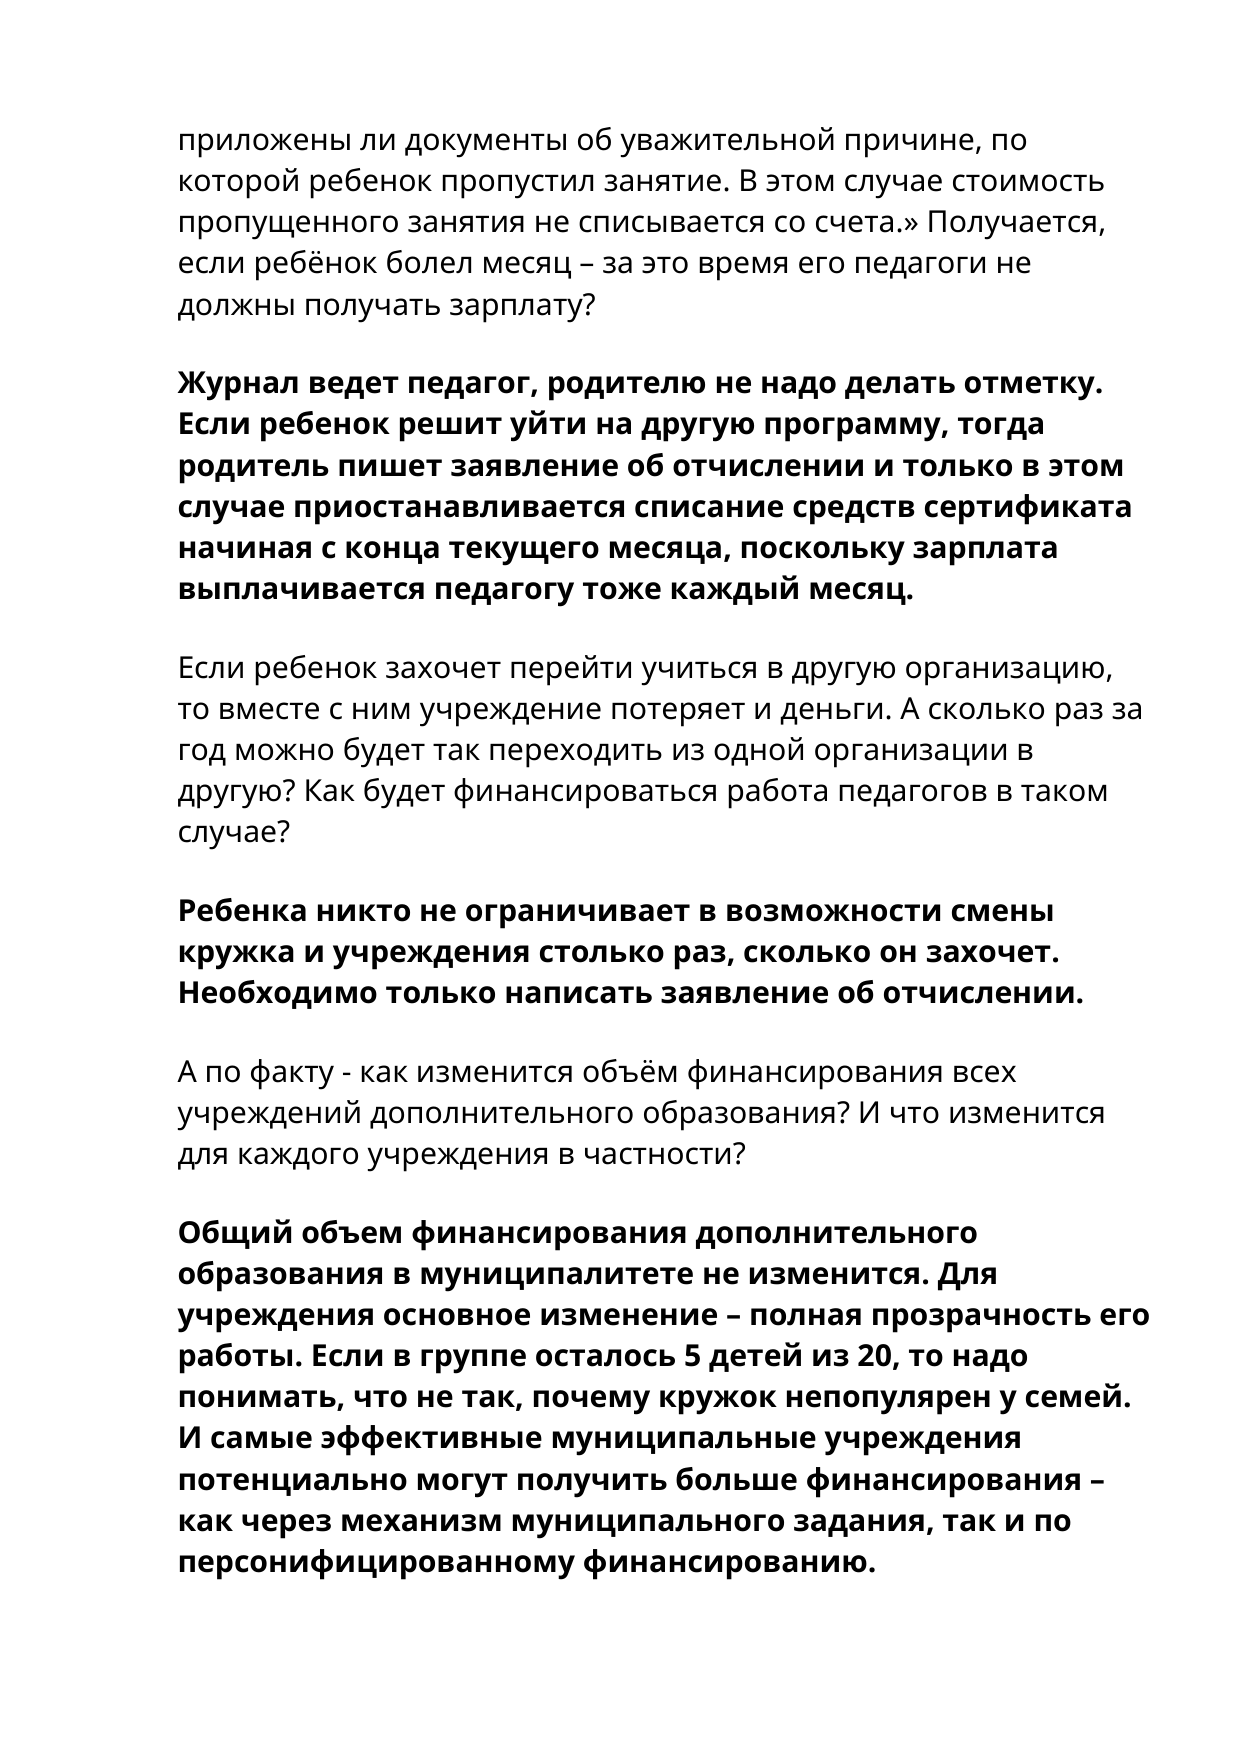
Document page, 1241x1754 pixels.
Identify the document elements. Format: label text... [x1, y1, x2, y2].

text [177, 118, 1152, 324]
text Если ребенок захочет перейти учиться в другую организацию, то вместе с ним учреждение потеряет и деньги. А сколько раз за год можно будет так переходить из одной организации в другую? Как будет финансироваться работа педагогов в таком случае? [177, 646, 1152, 851]
text Журнал ведет педагог, родителю не надо делать отметку. Если ребенок решит уйти на другую программу, тогда родитель пишет заявление об отчислении и только в этом случае приостанавливается списание средств сертификата начиная с конца текущего месяца, поскольку зарплата выплачивается педагогу тоже каждый месяц. [177, 361, 1152, 608]
text Общий объем финансирования дополнительного образования в муниципалитете не изменится. Для учреждения основное изменение – полная прозрачность его работы. Если в группе осталось 5 детей из 20, то надо понимать, что не так, почему кружок непопулярен у семей. И самые эффективные муниципальные учреждения потенциально могут получить больше финансирования – как через механизм муниципального задания, так и по персонифицированному финансированию. [177, 1211, 1152, 1581]
text А по факту - как изменится объём финансирования всех учреждений дополнительного образования? И что изменится для каждого учреждения в частности? [177, 1050, 1152, 1173]
text Ребенка никто не ограничивает в возможности смены кружка и учреждения столько раз, сколько он захочет. Необходимо только написать заявление об отчислении. [177, 889, 1152, 1012]
